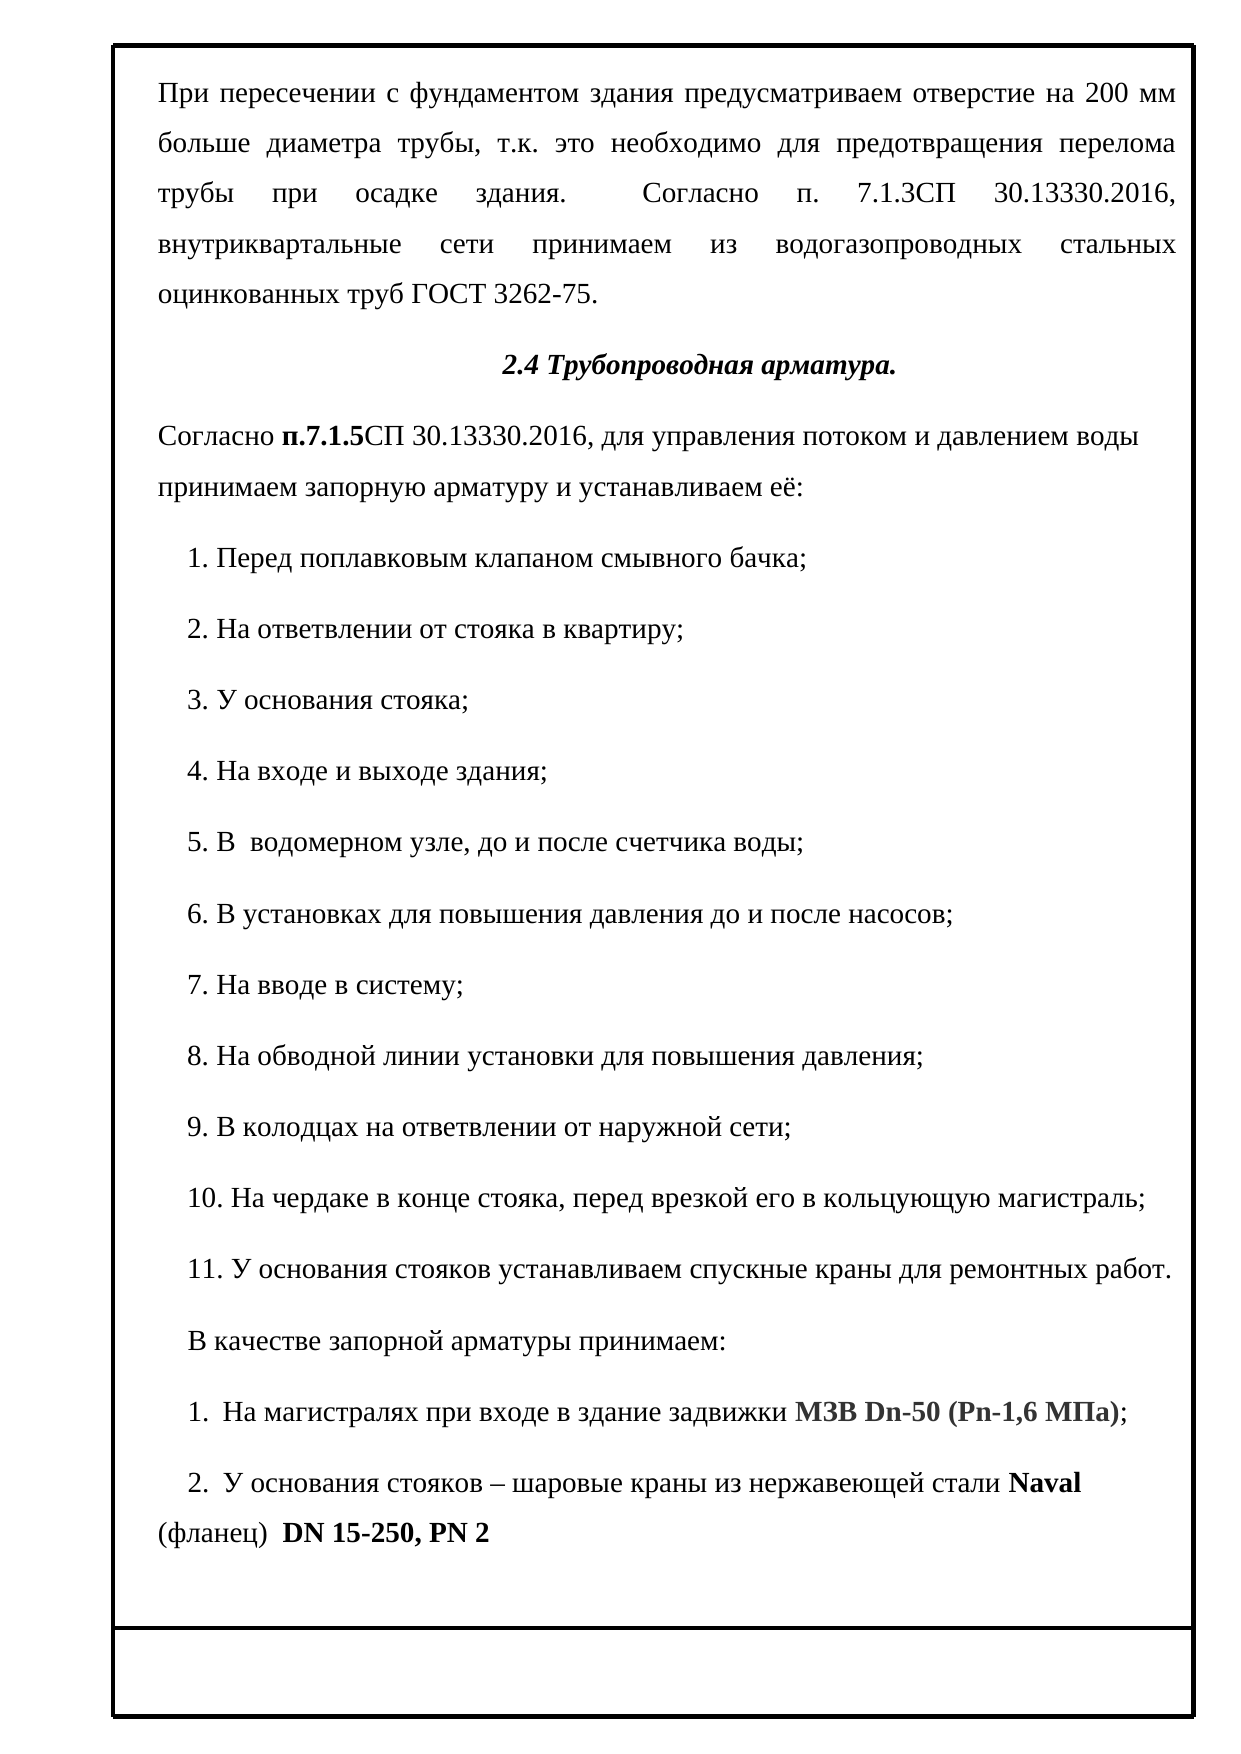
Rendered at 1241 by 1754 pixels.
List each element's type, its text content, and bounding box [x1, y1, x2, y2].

text 2.4 Трубопроводная арматура. [158, 347, 1177, 381]
text Согласно п.7.1.5СП 30.13330.2016, для управления потоком и давлением воды принимаем запорную арматуру и устанавливаем её: [158, 418, 1177, 502]
text В качестве запорной арматуры принимаем: [158, 1323, 1177, 1356]
text 9. В колодцах на ответвлении от наружной сети; [158, 1109, 1177, 1143]
list На магистралях при входе в здание задвижки МЗВ Dn-50 (Pn-1,6 МПа); [158, 1394, 795, 1427]
text При пересечении с фундаментом здания предусматриваем отверстие на больше диаметра трубы, т.к. это необходимо для предотвращения перелома трубы при осадке здания. Согласно п. 7.1.3СП 30.13330.2016, внутриквартальные сети принимаем из водогазопроводных стальных оцинкованных труб ГОСТ 3262-75. [158, 75, 1177, 310]
text 3. У основания стояка; [158, 682, 1177, 716]
text 8. На обводной линии установки для повышения давления; [158, 1038, 1177, 1072]
text 6. В установках для повышения давления до и после насосов; [158, 896, 1177, 929]
text 2. На ответвлении от стояка в квартиру; [158, 611, 1177, 645]
text 10. На чердаке в конце стояка, перед врезкой его в кольцующую магистраль; [158, 1180, 1177, 1214]
text 4. На входе и выходе здания; [158, 753, 1177, 787]
text 1. Перед поплавковым клапаном смывного бачка; [158, 540, 1177, 573]
list У основания стояков – шаровые краны из нержавеющей стали Naval (фланец) DN 15-250, PN 2 [158, 1465, 1177, 1549]
text 11. У основания стояков устанавливаем спускные краны для ремонтных работ. [158, 1251, 1177, 1285]
text 5. В водомерном узле, до и после счетчика воды; [158, 824, 1177, 858]
text 7. На вводе в систему; [158, 967, 1177, 1000]
